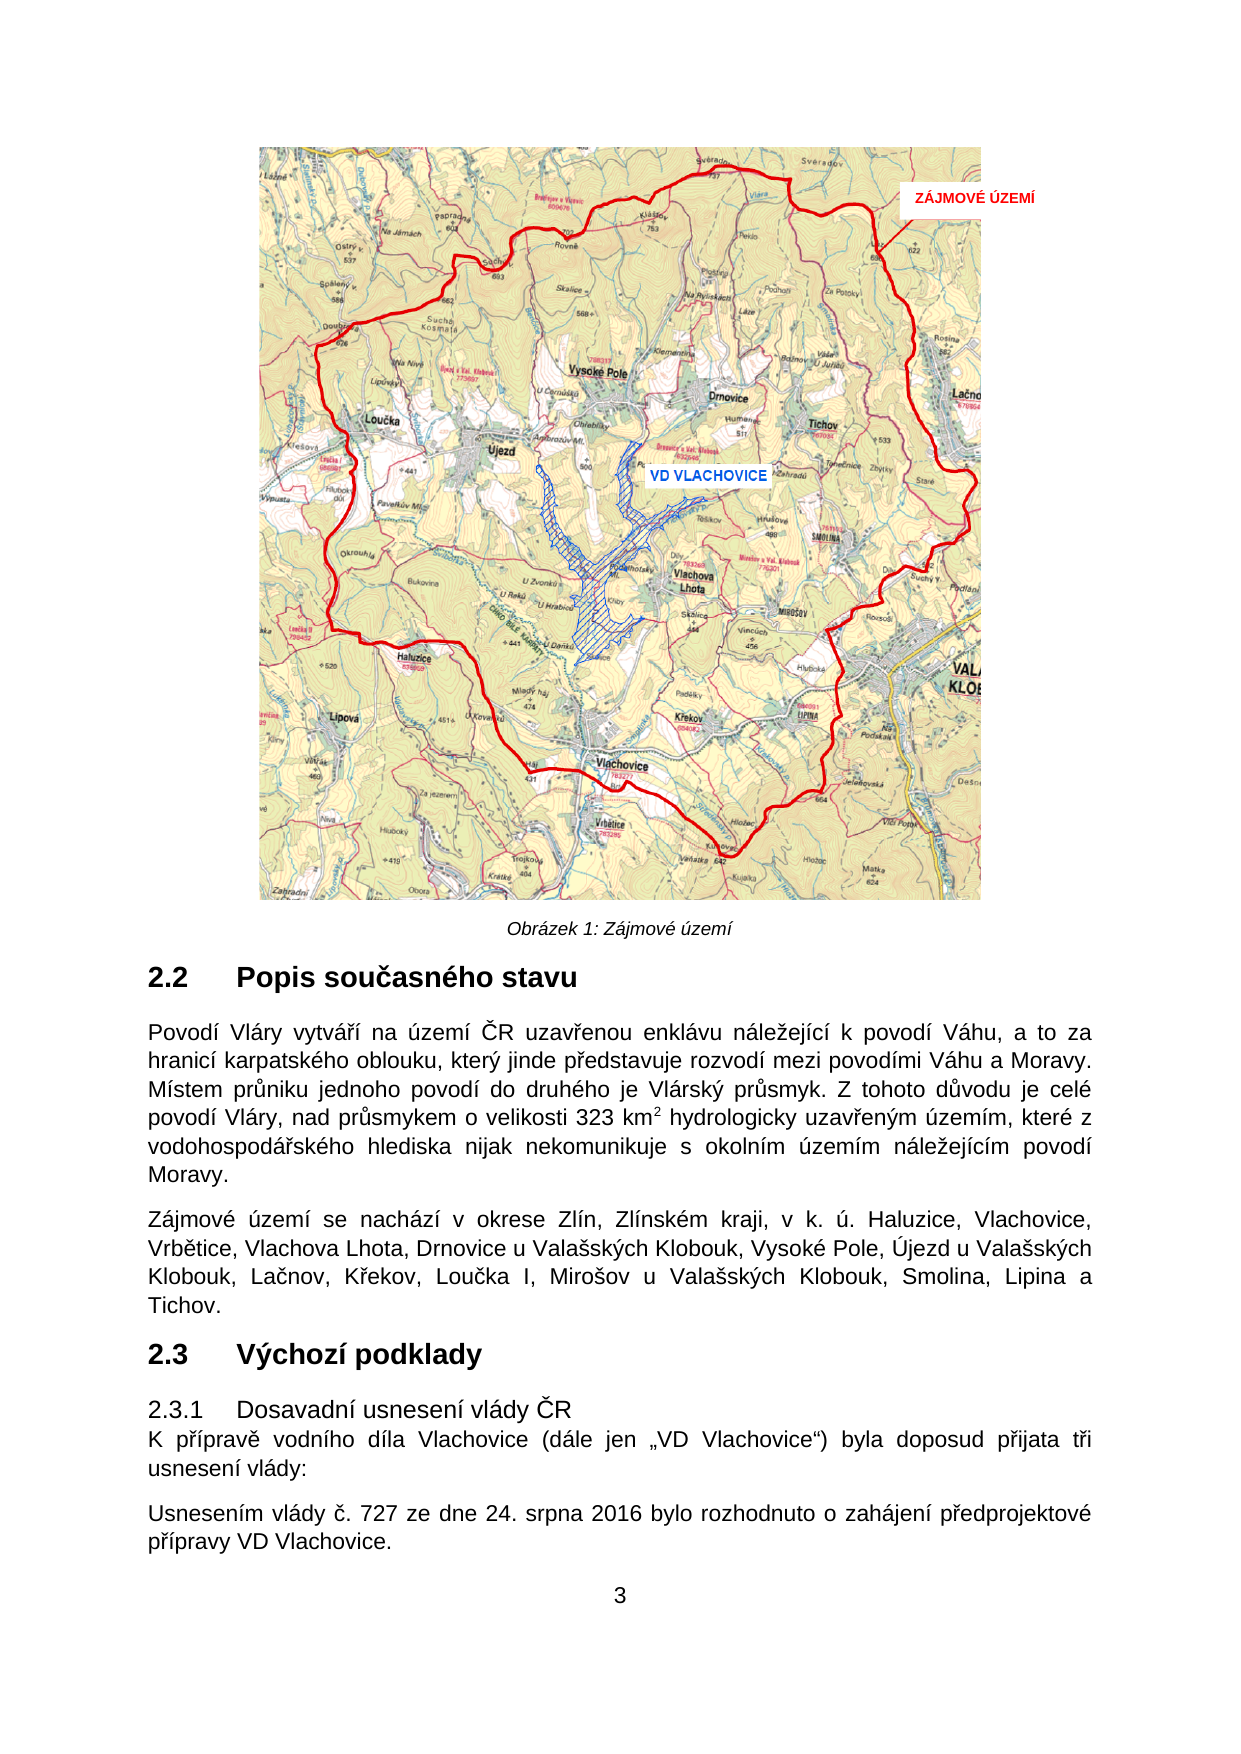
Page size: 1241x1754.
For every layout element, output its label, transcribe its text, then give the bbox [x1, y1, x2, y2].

text Usnesením vlády č. 727 ze dne 24. srpna 2016 bylo rozhodnuto o zahájení předprojektové přípravy VD Vlachovice. [148, 1500, 1093, 1555]
subtitle Dosavadní usnesení vlády ČR [148, 1395, 1093, 1424]
picture [259, 147, 981, 900]
subtitle Popis současného stavu [148, 961, 1093, 994]
text K přípravě vodního díla Vlachovice (dále jen „VD Vlachovice“) byla doposud přijata tři usnesení vlády: [148, 1426, 1093, 1481]
text Obrázek 1: Zájmové území [148, 918, 1093, 940]
text Zájmové území se nachází v okrese Zlín, Zlínském kraji, v k. ú. Haluzice, Vlachovice, Vrbětice, Vlachova Lhota, Drnovice u Valašských Klobouk, Vysoké Pole, Újezd u Valašských Klobouk, Lačnov, Křekov, Loučka I, Mirošov u Valašských Klobouk, Smolina, Lipina a Tichov. [148, 1206, 1093, 1318]
subtitle Výchozí podklady [148, 1337, 1093, 1370]
text Povodí Vláry vytváří na území ČR uzavřenou enklávu náležející k povodí Váhu, a to za hranicí karpatského oblouku, který jinde představuje rozvodí mezi povodími Váhu a Moravy. Místem průniku jednoho povodí do druhého je Vlárský průsmyk. Z tohoto důvodu je celé povodí Vláry, nad průsmykem o velikosti 323 km2 hydrologicky uzavřeným územím, které z vodohospodářského hlediska nijak nekomunikuje s okolním územím náležejícím povodí Moravy. [148, 1019, 1093, 1188]
